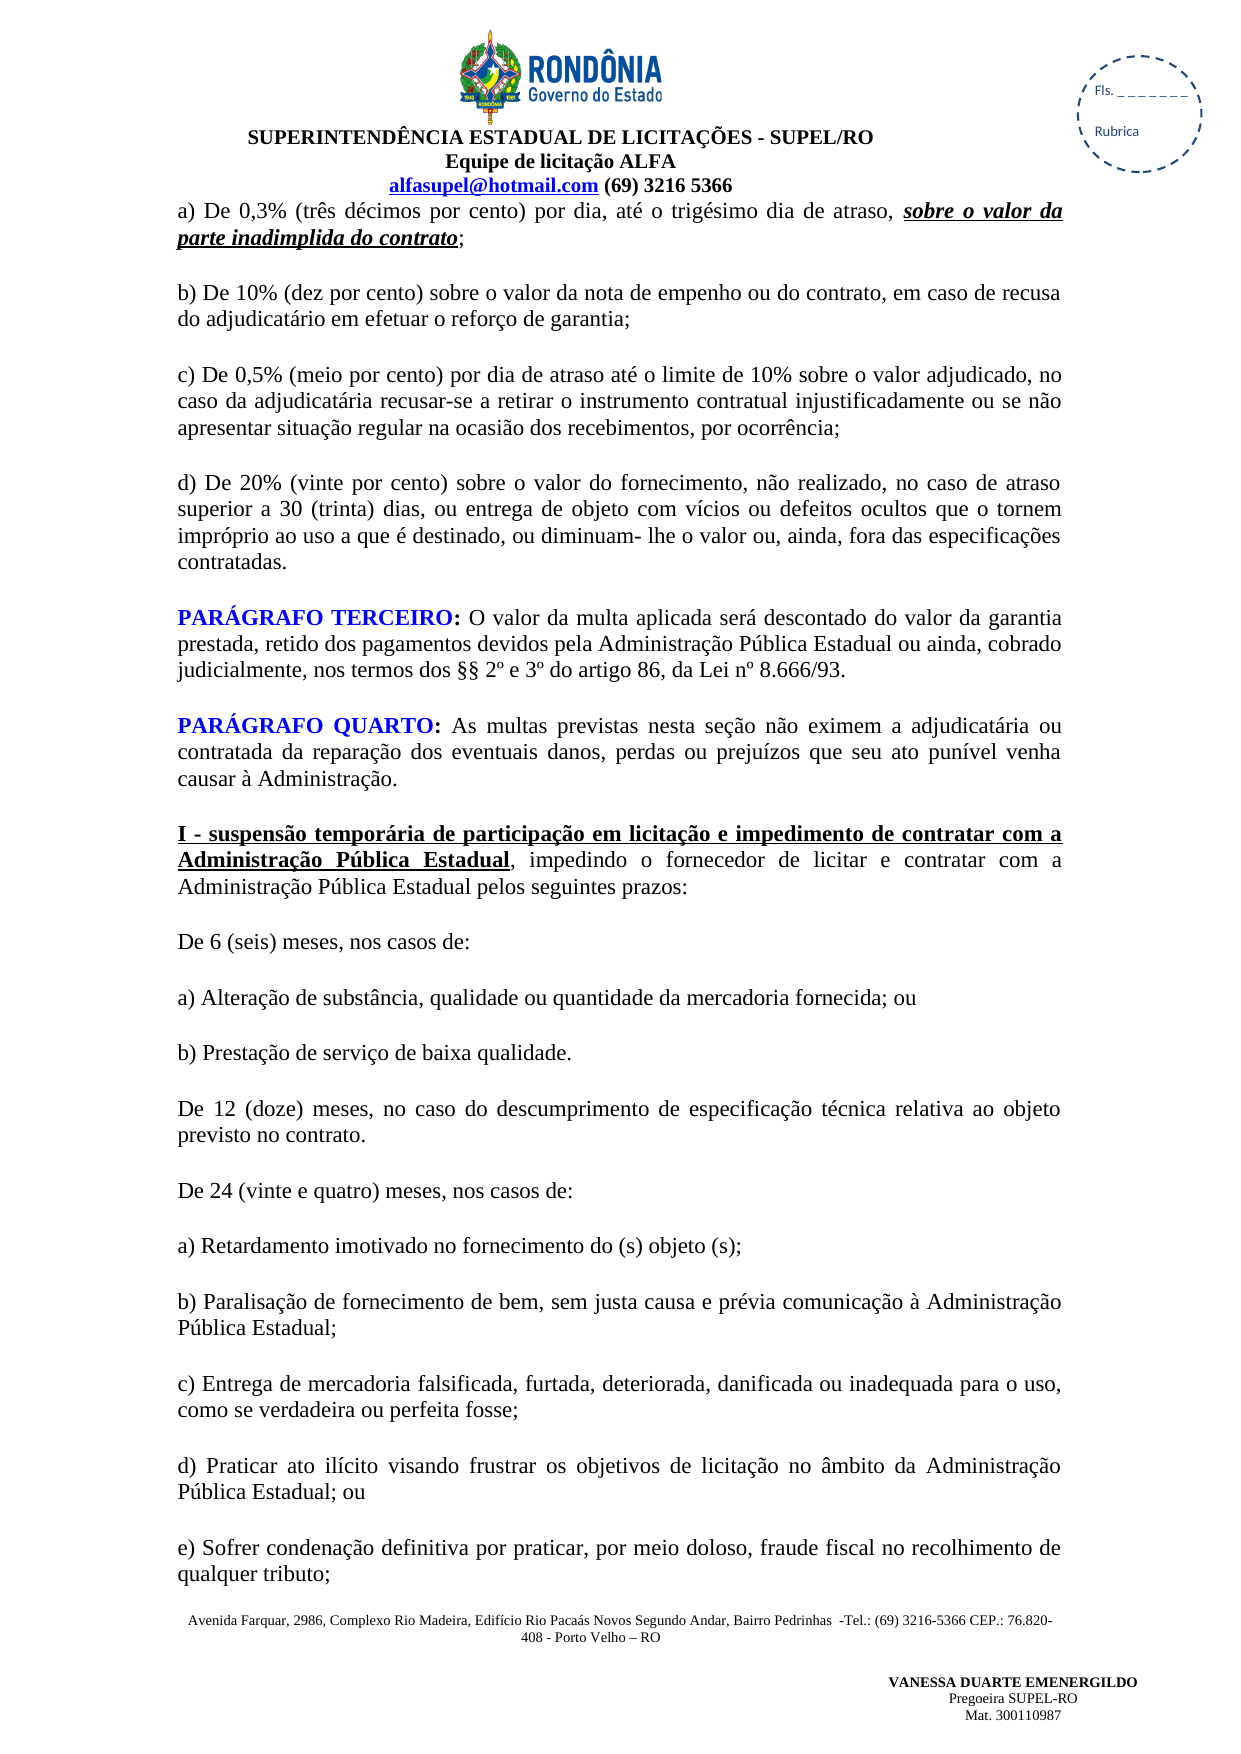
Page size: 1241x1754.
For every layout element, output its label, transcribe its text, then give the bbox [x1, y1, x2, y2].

text a) De 0,3% (três décimos por cento) por dia, até o trigésimo dia de atraso, sobre o valor da parte inadimplida do contrato; [177, 197, 1063, 250]
text e) Sofrer condenação definitiva por praticar, por meio doloso, fraude fiscal no recolhimento de qualquer tributo; [177, 1533, 1063, 1586]
text b) Prestação de serviço de baixa qualidade. [177, 1039, 1063, 1066]
picture [459, 29, 662, 125]
text De 24 (vinte e quatro) meses, nos casos de: [177, 1177, 1063, 1203]
text b) Paralisação de fornecimento de bem, sem justa causa e prévia comunicação à Administração Pública Estadual; [177, 1288, 1063, 1341]
text PARÁGRAFO TERCEIRO: O valor da multa aplicada será descontado do valor da garantia prestada, retido dos pagamentos devidos pela Administração Pública Estadual ou ainda, cobrado judicialmente, nos termos dos §§ 2º e 3º do artigo 86, da Lei nº 8.666/93. [177, 604, 1063, 683]
text a) Retardamento imotivado no fornecimento do (s) objeto (s); [177, 1232, 1063, 1259]
text b) De 10% (dez por cento) sobre o valor da nota de empenho ou do contrato, em caso de recusa do adjudicatário em efetuar o reforço de garantia; [177, 279, 1063, 332]
text I - suspensão temporária de participação em licitação e impedimento de contratar com a Administração Pública Estadual, impedindo o fornecedor de licitar e contratar com a Administração Pública Estadual pelos seguintes prazos: [177, 820, 1063, 843]
text d) De 20% (vinte por cento) sobre o valor do fornecimento, não realizado, no caso de atraso superior a 30 (trinta) dias, ou entrega de objeto com vícios ou defeitos ocultos que o tornem impróprio ao uso a que é destinado, ou diminuam- lhe o valor ou, ainda, fora das especificações contratadas. [177, 469, 1063, 574]
text PARÁGRAFO QUARTO: As multas previstas nesta seção não eximem a adjudicatária ou contratada da reparação dos eventuais danos, perdas ou prejuízos que seu ato punível venha causar à Administração. [177, 712, 1063, 791]
text De 6 (seis) meses, nos casos de: [177, 928, 1063, 955]
text De 12 (doze) meses, no caso do descumprimento de especificação técnica relativa ao objeto previsto no contrato. [177, 1095, 1063, 1148]
text a) Alteração de substância, qualidade ou quantidade da mercadoria fornecida; ou [177, 984, 1063, 1010]
text c) De 0,5% (meio por cento) por dia de atraso até o limite de 10% sobre o valor adjudicado, no caso da adjudicatária recusar-se a retirar o instrumento contratual injustificadamente ou se não apresentar situação regular na ocasião dos recebimentos, por ocorrência; [177, 361, 1063, 440]
text c) Entrega de mercadoria falsificada, furtada, deteriorada, danificada ou inadequada para o uso, como se verdadeira ou perfeita fosse; [177, 1370, 1063, 1422]
text d) Praticar ato ilícito visando frustrar os objetivos de licitação no âmbito da Administração Pública Estadual; ou [177, 1452, 1063, 1504]
text I - suspensão temporária de participação em licitação e impedimento de contratar com a Administração Pública Estadual, impedindo o fornecedor de licitar e contratar com a Administração Pública Estadual pelos seguintes prazos: [177, 844, 1063, 899]
